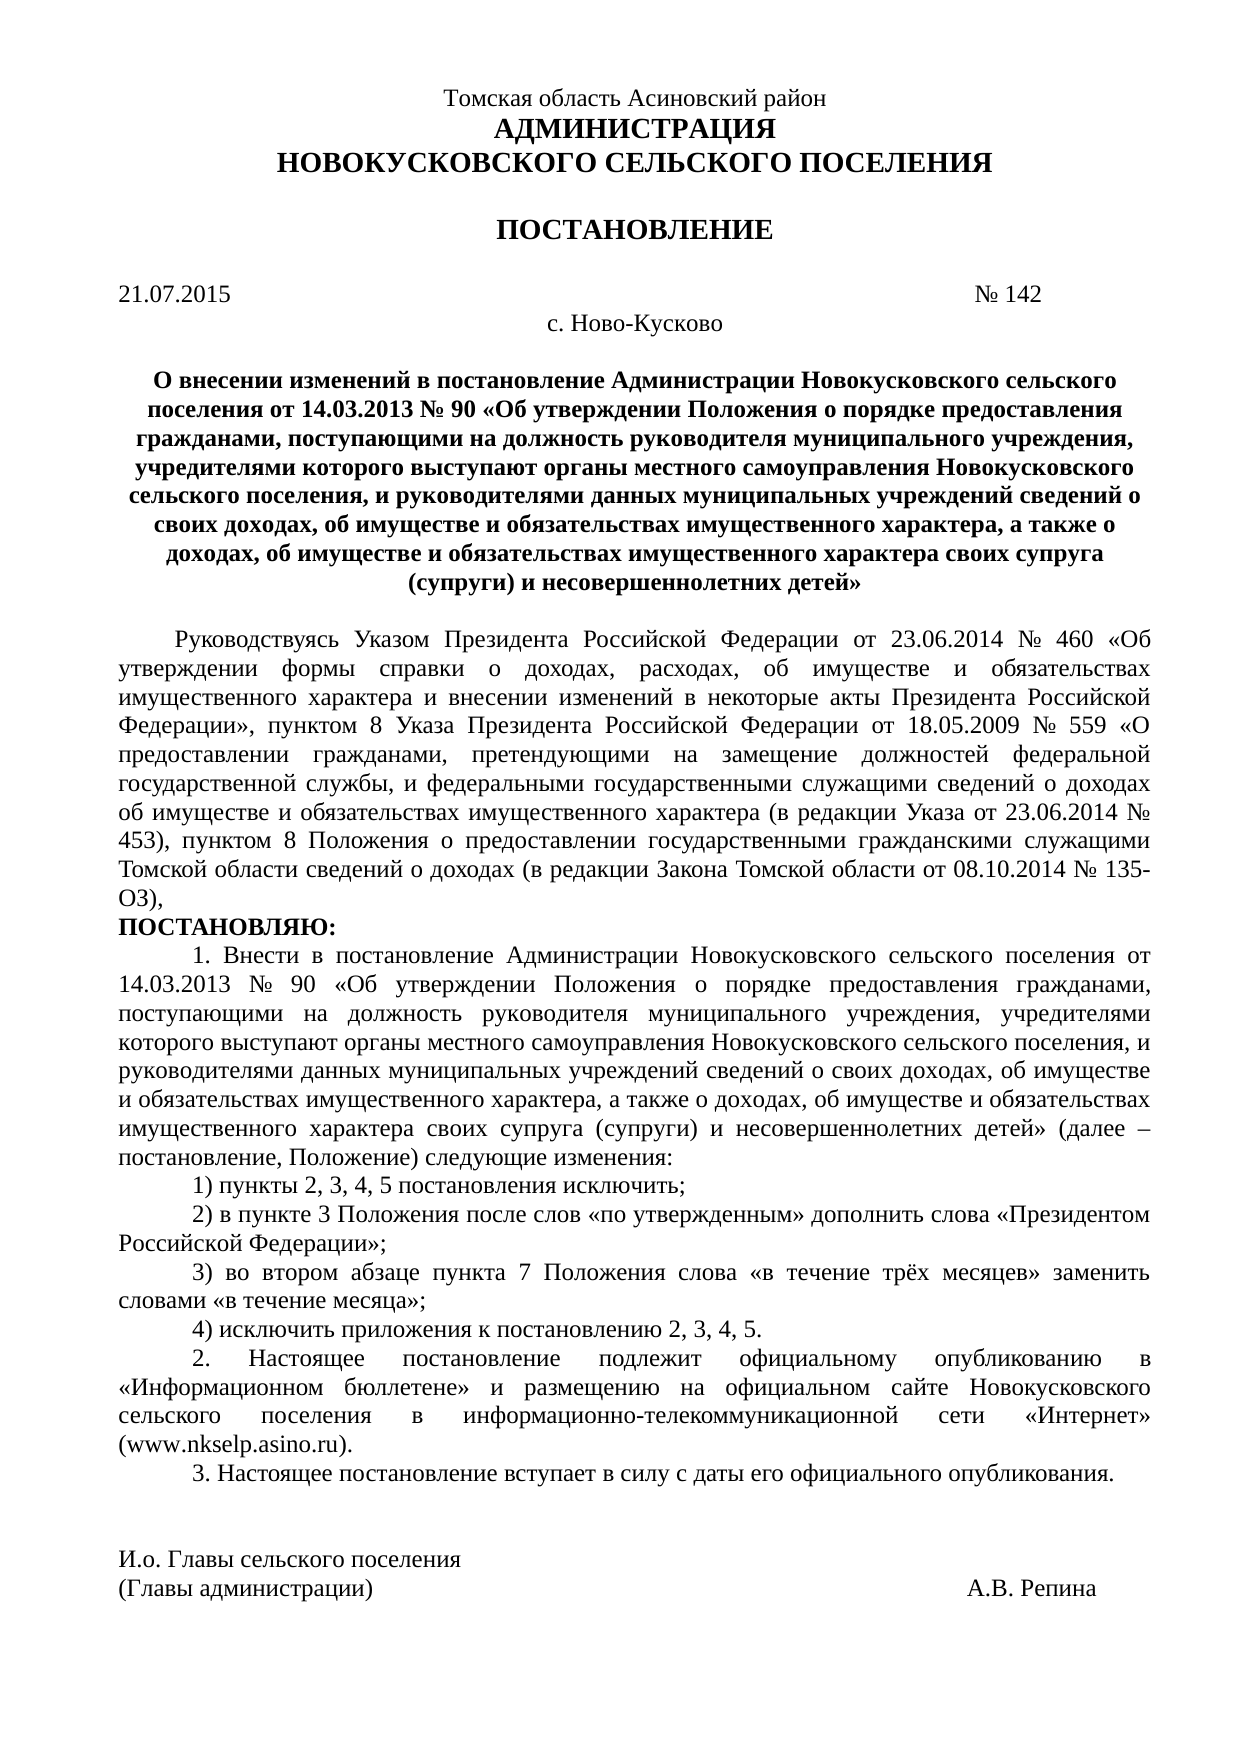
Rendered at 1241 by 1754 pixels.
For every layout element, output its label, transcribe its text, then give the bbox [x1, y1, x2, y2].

text АДМИНИСТРАЦИЯ [118, 111, 1152, 145]
text ПОСТАНОВЛЕНИЕ [118, 212, 1152, 246]
text 3. Настоящее постановление вступает в силу с даты его официального опубликования. [118, 1458, 1152, 1487]
text (Главы администрации) А.В. Репина [118, 1573, 1152, 1602]
text О внесении изменений в постановление Администрации Новокусковского сельского поселения от 14.03.2013 № 90 «Об утверждении Положения о порядке предоставления гражданами, поступающими на должность руководителя муниципального учреждения, учредителями которого выступают органы местного самоуправления Новокусковского сельского поселения, и руководителями данных муниципальных учреждений сведений о своих доходах, об имуществе и обязательствах имущественного характера, а также о доходах, об имуществе и обязательствах имущественного характера своих супруга (супруги) и несовершеннолетних детей» [118, 365, 1152, 595]
text 1) пункты 2, 3, 4, 5 постановления исключить; [118, 1170, 1152, 1199]
text Томская область Асиновский район [118, 83, 1152, 111]
text 3) во втором абзаце пункта 7 Положения слова «в течение трёх месяцев» заменить словами «в течение месяца»; [118, 1257, 1152, 1314]
text 2. Настоящее постановление подлежит официальному опубликованию в «Информационном бюллетене» и размещению на официальном сайте Новокусковского сельского поселения в информационно-телекоммуникационной сети «Интернет» (www.nkselp.asino.ru). [118, 1343, 1152, 1458]
text Руководствуясь Указом Президента Российской Федерации от 23.06.2014 № 460 «Об утверждении формы справки о доходах, расходах, об имуществе и обязательствах имущественного характера и внесении изменений в некоторые акты Президента Российской Федерации», пунктом 8 Указа Президента Российской Федерации от 18.05.2009 № 559 «О предоставлении гражданами, претендующими на замещение должностей федеральной государственной службы, и федеральными государственными служащими сведений о доходах об имуществе и обязательствах имущественного характера (в редакции Указа от 23.06.2014 № 453), пунктом 8 Положения о предоставлении государственными гражданскими служащими Томской области сведений о доходах (в редакции Закона Томской области от 08.10.2014 № 135-ОЗ), [118, 624, 1152, 912]
text ПОСТАНОВЛЯЮ: [118, 912, 1152, 940]
text 2) в пункте 3 Положения после слов «по утвержденным» дополнить слова «Президентом Российской Федерации»; [118, 1199, 1152, 1257]
text 21.07.2015 № 142 [118, 279, 1152, 308]
text 4) исключить приложения к постановлению 2, 3, 4, 5. [118, 1314, 1152, 1343]
text НОВОКУСКОВСКОГО СЕЛЬСКОГО ПОСЕЛЕНИЯ [118, 145, 1152, 178]
text И.о. Главы сельского поселения [118, 1544, 1152, 1573]
text с. Ново-Кусково [118, 308, 1152, 337]
text 1. Внести в постановление Администрации Новокусковского сельского поселения от 14.03.2013 № 90 «Об утверждении Положения о порядке предоставления гражданами, поступающими на должность руководителя муниципального учреждения, учредителями которого выступают органы местного самоуправления Новокусковского сельского поселения, и руководителями данных муниципальных учреждений сведений о своих доходах, об имуществе и обязательствах имущественного характера, а также о доходах, об имуществе и обязательствах имущественного характера своих супруга (супруги) и несовершеннолетних детей» (далее – постановление, Положение) следующие изменения: [118, 940, 1152, 1170]
